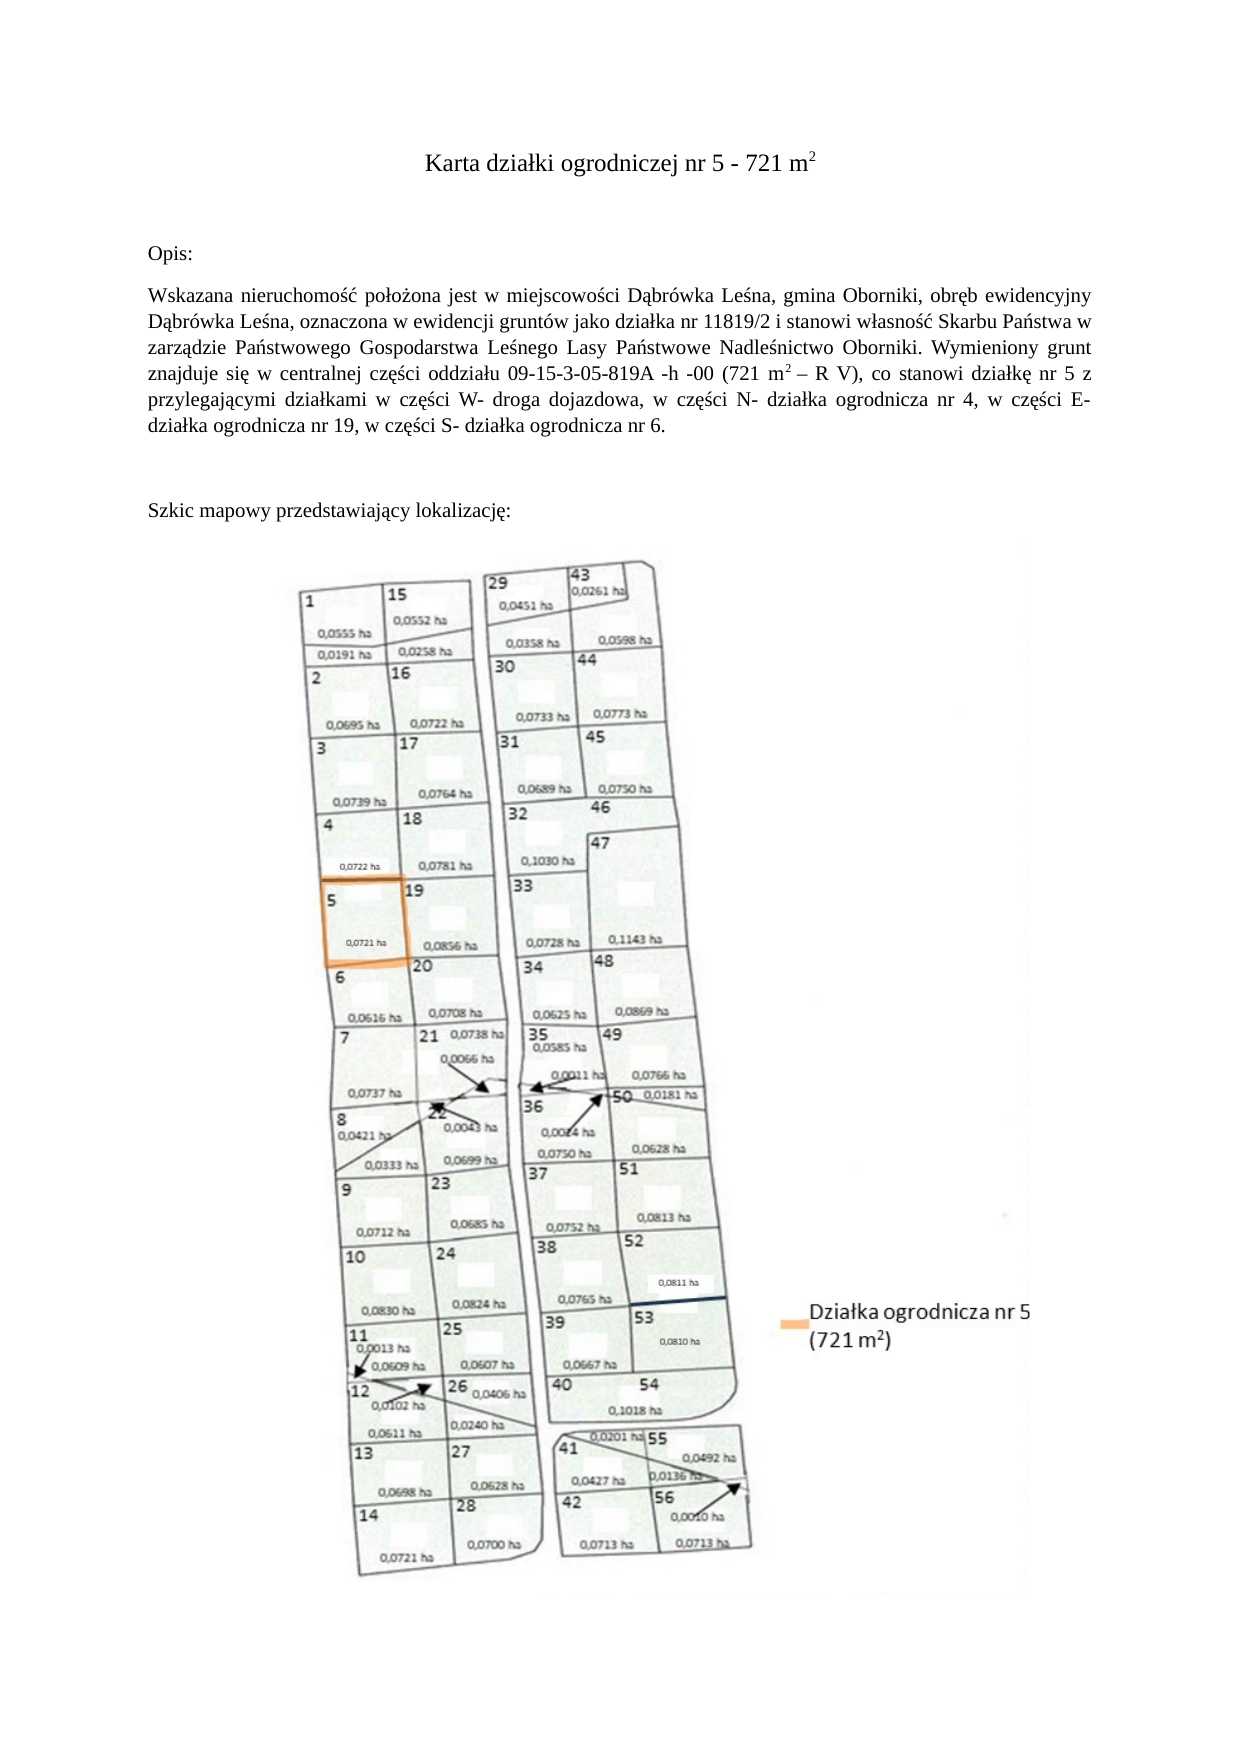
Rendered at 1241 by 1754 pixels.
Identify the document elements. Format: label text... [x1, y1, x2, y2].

text Karta działki ogrodniczej nr 5 - 721 m2 [148, 148, 1093, 176]
text Szkic mapowy przedstawiający lokalizację: [148, 498, 1093, 522]
text Wskazana nieruchomość położona jest w miejscowości Dąbrówka Leśna, gmina Oborniki, obręb ewidencyjny Dąbrówka Leśna, oznaczona w ewidencji gruntów jako działka nr 11819/2 i stanowi własność Skarbu Państwa w zarządzie Państwowego Gospodarstwa Leśnego Lasy Państwowe Nadleśnictwo Oborniki. Wymieniony grunt znajduje się w centralnej części oddziału 09-15-3-05-819A -h -00 (721 m2 – R V), co stanowi działkę nr 5 z przylegającymi działkami w części W- droga dojazdowa, w części N- działka ogrodnicza nr 4, w części E- działka ogrodnicza nr 19, w części S- działka ogrodnicza nr 6. [148, 283, 1093, 437]
text Opis: [148, 240, 1093, 264]
picture [210, 540, 1030, 1596]
